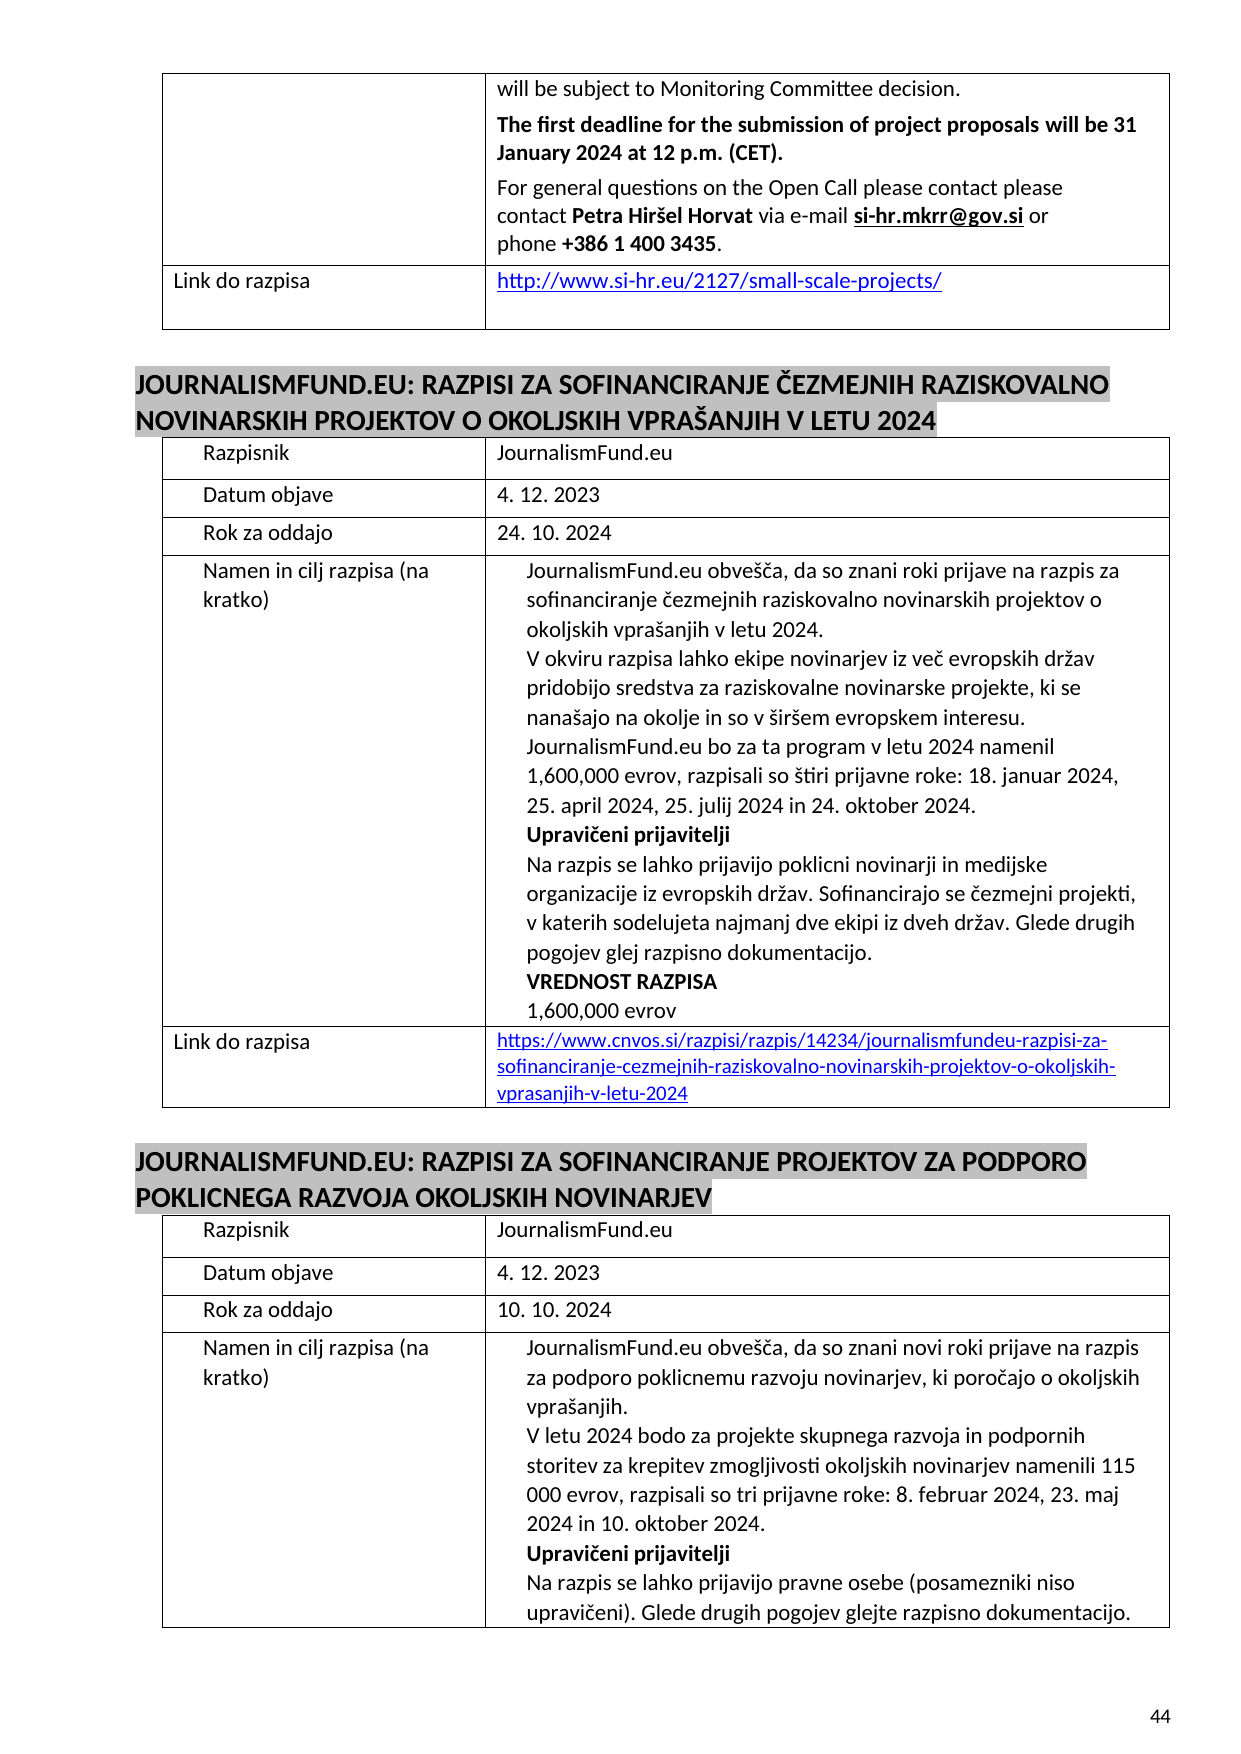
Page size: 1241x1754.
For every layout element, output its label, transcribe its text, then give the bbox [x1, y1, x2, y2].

table_cell Rok za oddajo [163, 1296, 485, 1332]
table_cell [486, 1333, 1169, 1627]
table_header Razpisnik [163, 1216, 485, 1257]
table_header JournalismFund.eu [486, 1216, 1169, 1257]
table_cell Link do razpisa [163, 266, 485, 329]
text JOURNALISMFUND.EU: RAZPISI ZA SOFINANCIRANJE PROJEKTOV ZA PODPORO POKLICNEGA RAZVOJA OKOLJSKIH NOVINARJEV [712, 1143, 1171, 1214]
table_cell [163, 1333, 485, 1627]
table_cell Namen in cilj razpisa (na kratko) [163, 556, 485, 1026]
table_cell Link do razpisa [163, 1027, 485, 1107]
table_cell 24. 10. 2024 [486, 518, 1169, 555]
table_cell 4. 12. 2023 [486, 1258, 1169, 1294]
table_header JournalismFund.eu [486, 438, 1169, 479]
table_cell http://www.si-hr.eu/2127/small-scale-projects/ [486, 266, 1169, 329]
table_cell JournalismFund.eu obvešča, da so znani roki prijave na razpis za sofinanciranje čezmejnih raziskovalno novinarskih projektov o okoljskih vprašanjih v letu 2024. V okviru razpisa lahko ekipe novinarjev iz več evropskih držav pridobijo sredstva za raziskovalne novinarske projekte, ki se nanašajo na okolje in so v širšem evropskem interesu. JournalismFund.eu bo za ta program v letu 2024 namenil 1,600,000 evrov, razpisali so štiri prijavne roke: 18. januar 2024, 25. april 2024, 25. julij 2024 in 24. oktober 2024. Upravičeni prijavitelji Na razpis se lahko prijavijo poklicni novinarji in medijske organizacije iz evropskih držav. Sofinancirajo se čezmejni projekti, v katerih sodelujeta najmanj dve ekipi iz dveh držav. Glede drugih pogojev glej razpisno dokumentacijo. VREDNOST RAZPISA 1,600,000 evrov [486, 556, 1169, 1026]
text JOURNALISMFUND.EU: RAZPISI ZA SOFINANCIRANJE ČEZMEJNIH RAZISKOVALNO NOVINARSKIH PROJEKTOV O OKOLJSKIH VPRAŠANJIH V LETU 2024 [937, 366, 1171, 437]
table_cell Rok za oddajo [163, 518, 485, 555]
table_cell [163, 74, 485, 265]
table_cell 10. 10. 2024 [486, 1296, 1169, 1332]
table_cell Datum objave [163, 480, 485, 517]
table_cell Datum objave [163, 1258, 485, 1294]
table_header Razpisnik [163, 438, 485, 479]
table_cell 4. 12. 2023 [486, 480, 1169, 517]
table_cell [486, 74, 1169, 265]
table_cell https://www.cnvos.si/razpisi/razpis/14234/journalismfundeu-razpisi-za-sofinanciranje-cezmejnih-raziskovalno-novinarskih-projektov-o-okoljskih-vprasanjih-v-letu-2024 [486, 1027, 1169, 1107]
